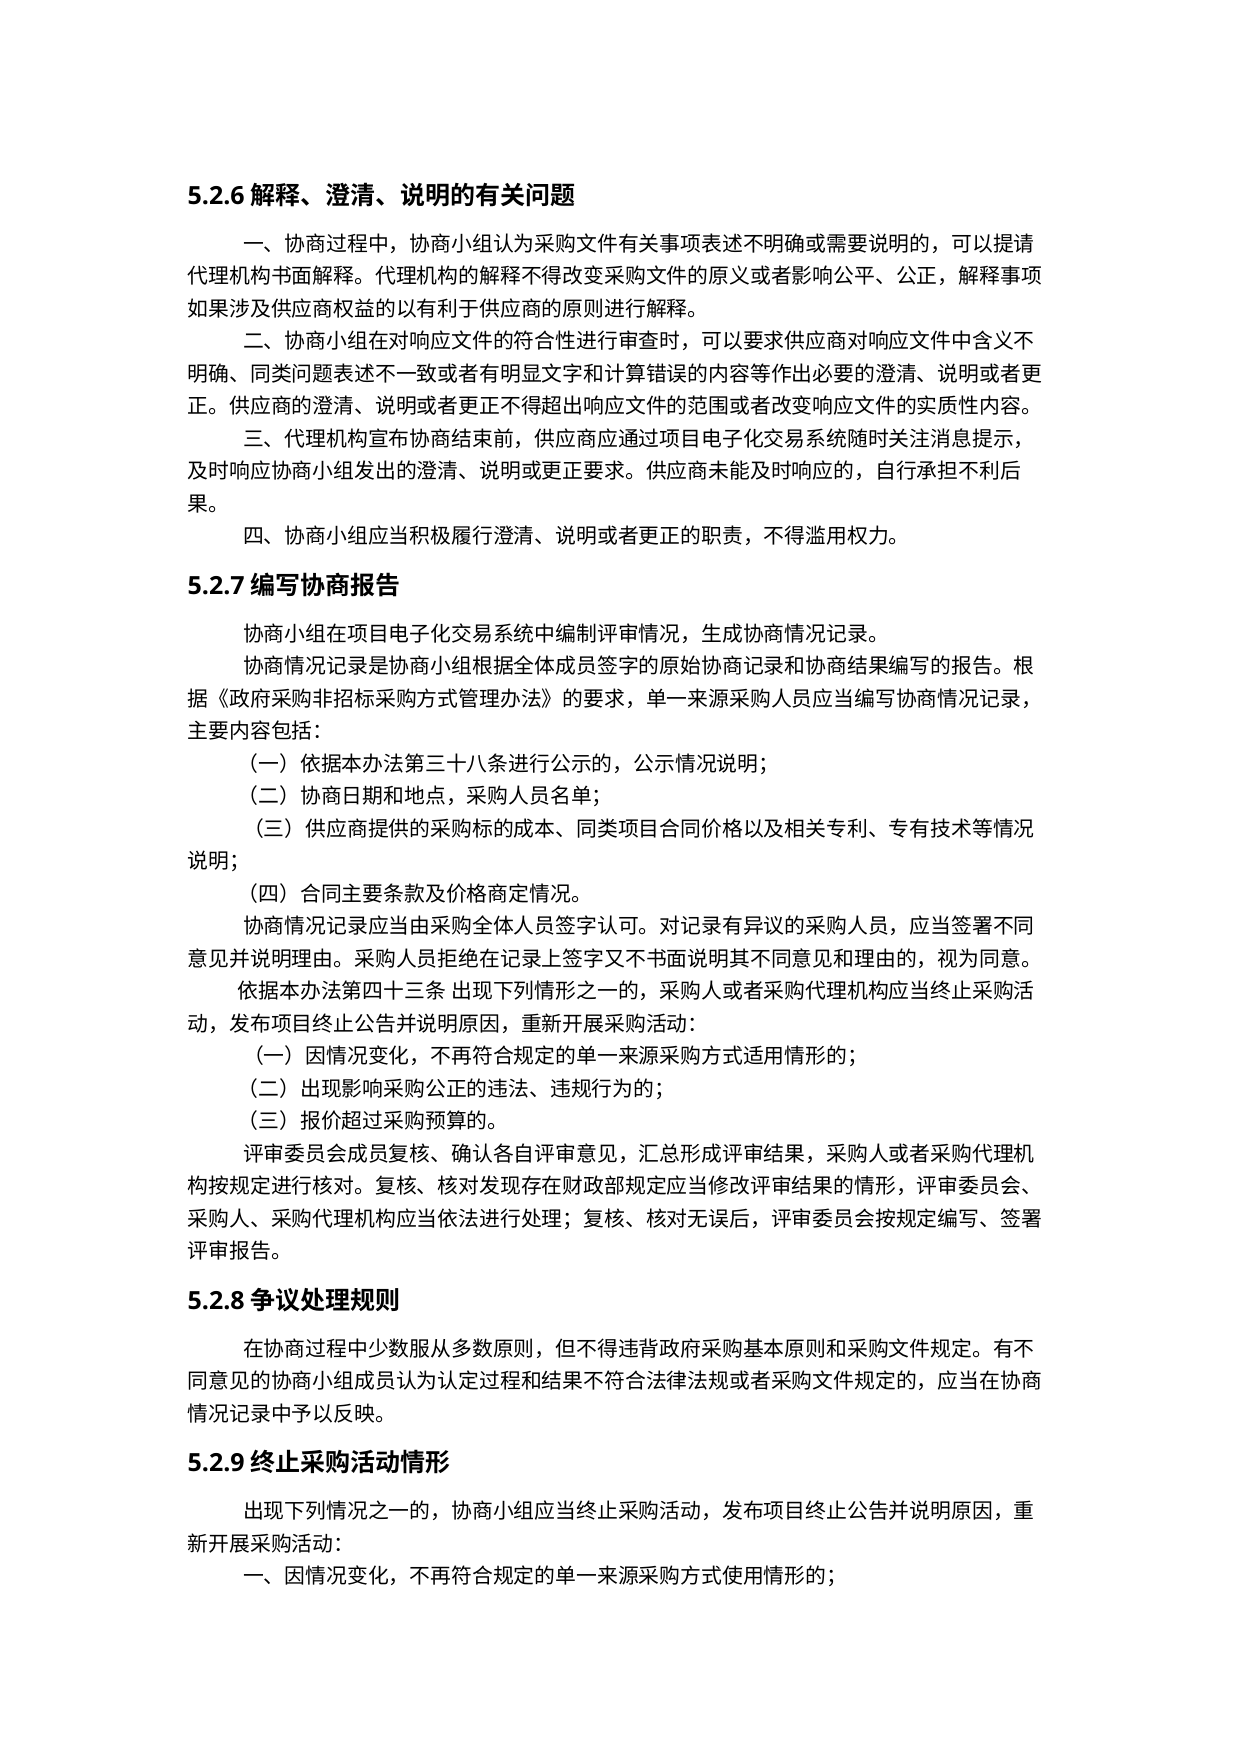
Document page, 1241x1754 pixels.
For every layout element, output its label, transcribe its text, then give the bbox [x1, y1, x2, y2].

text 5.2.8争议处理规则 [187, 1267, 1053, 1332]
text 协商情况记录是协商小组根据全体成员签字的原始协商记录和协商结果编写的报告。根据《政府采购非招标采购方式管理办法》的要求，单一来源采购人员应当编写协商情况记录，主要内容包括： [187, 649, 1053, 747]
text （三）报价超过采购预算的。 [187, 1104, 1053, 1137]
text （二）协商日期和地点，采购人员名单； [187, 779, 1053, 812]
text 四、协商小组应当积极履行澄清、说明或者更正的职责，不得滥用权力。 [187, 519, 1053, 552]
text 依据本办法第四十三条 出现下列情形之一的，采购人或者采购代理机构应当终止采购活动，发布项目终止公告并说明原因，重新开展采购活动： [187, 974, 1053, 1039]
text 5.2.9终止采购活动情形 [187, 1429, 1053, 1494]
text 出现下列情况之一的，协商小组应当终止采购活动，发布项目终止公告并说明原因，重新开展采购活动： [187, 1494, 1053, 1559]
text 在协商过程中少数服从多数原则，但不得违背政府采购基本原则和采购文件规定。有不同意见的协商小组成员认为认定过程和结果不符合法律法规或者采购文件规定的，应当在协商情况记录中予以反映。 [187, 1332, 1053, 1429]
text （三）供应商提供的采购标的成本、同类项目合同价格以及相关专利、专有技术等情况说明； [187, 812, 1053, 877]
text 一、协商过程中，协商小组认为采购文件有关事项表述不明确或需要说明的，可以提请代理机构书面解释。代理机构的解释不得改变采购文件的原义或者影响公平、公正，解释事项如果涉及供应商权益的以有利于供应商的原则进行解释。 [187, 227, 1053, 324]
text 三、代理机构宣布协商结束前，供应商应通过项目电子化交易系统随时关注消息提示，及时响应协商小组发出的澄清、说明或更正要求。供应商未能及时响应的，自行承担不利后果。 [187, 422, 1053, 519]
text （一）依据本办法第三十八条进行公示的，公示情况说明； [187, 747, 1053, 779]
text （四）合同主要条款及价格商定情况。 [187, 877, 1053, 909]
text 协商小组在项目电子化交易系统中编制评审情况，生成协商情况记录。 [187, 617, 1053, 649]
text （二）出现影响采购公正的违法、违规行为的； [187, 1072, 1053, 1104]
text 二、协商小组在对响应文件的符合性进行审查时，可以要求供应商对响应文件中含义不明确、同类问题表述不一致或者有明显文字和计算错误的内容等作出必要的澄清、说明或者更正。供应商的澄清、说明或者更正不得超出响应文件的范围或者改变响应文件的实质性内容。 [187, 324, 1053, 422]
text 5.2.7编写协商报告 [187, 552, 1053, 617]
text 5.2.6解释、澄清、说明的有关问题 [187, 162, 1053, 227]
text 一、因情况变化，不再符合规定的单一来源采购方式使用情形的； [187, 1559, 1053, 1592]
text 评审委员会成员复核、确认各自评审意见，汇总形成评审结果，采购人或者采购代理机构按规定进行核对。复核、核对发现存在财政部规定应当修改评审结果的情形，评审委员会、采购人、采购代理机构应当依法进行处理；复核、核对无误后，评审委员会按规定编写、签署评审报告。 [187, 1137, 1053, 1267]
text 协商情况记录应当由采购全体人员签字认可。对记录有异议的采购人员，应当签署不同意见并说明理由。采购人员拒绝在记录上签字又不书面说明其不同意见和理由的，视为同意。 [187, 909, 1053, 974]
text （一）因情况变化，不再符合规定的单一来源采购方式适用情形的； [187, 1039, 1053, 1072]
